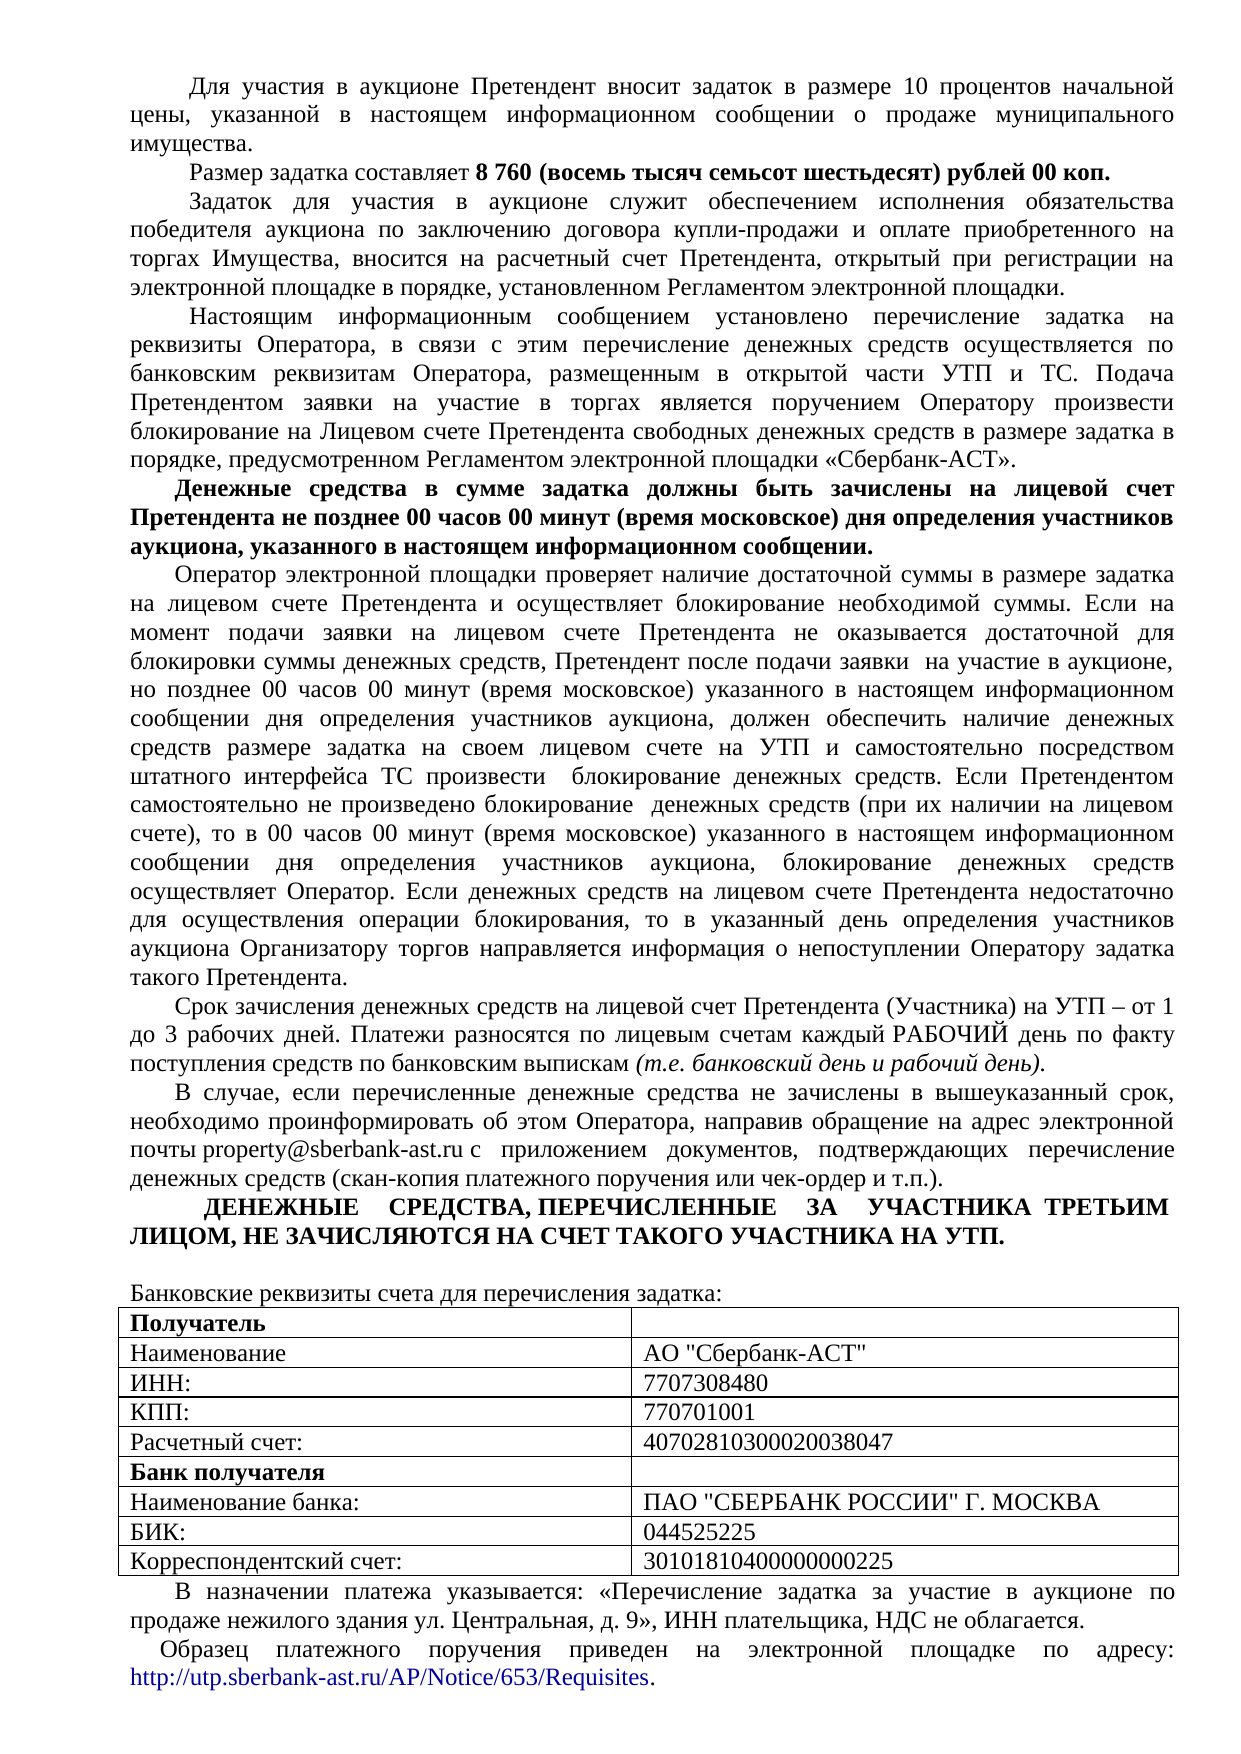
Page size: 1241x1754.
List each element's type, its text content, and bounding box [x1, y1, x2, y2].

table_cell 40702810300020038047 [632, 1427, 1178, 1456]
text В назначении платежа указывается: «Перечисление задатка за участие в аукционе по продаже нежилого здания ул. Центральная, д. 9», ИНН плательщика, НДС не облагается. [130, 1576, 1175, 1634]
table_cell Корреспондентский счет: [119, 1546, 631, 1575]
table_cell КПП: [119, 1398, 631, 1426]
table_cell Расчетный счет: [119, 1427, 631, 1456]
table_cell [632, 1457, 1178, 1486]
text Банковские реквизиты счета для перечисления задатка: [130, 1278, 1175, 1307]
text Денежные средства в сумме задатка должны быть зачислены на лицевой счет Претендента не позднее 00 часов 00 минут (время московское) дня определения участников аукциона, указанного в настоящем информационном сообщении. [130, 473, 1175, 559]
table_cell 044525225 [632, 1517, 1178, 1545]
subtitle В случае, если перечисленные денежные средства не зачислены в вышеуказанный срок, необходимо проинформировать об этом Оператора, направив обращение на адрес электронной почты property@sberbank-ast.ru с приложением документов, подтверждающих перечисление денежных средств (скан-копия платежного поручения или чек-ордер и т.п.). [130, 1077, 1175, 1192]
table_cell АО "Сбербанк-АСТ" [632, 1338, 1178, 1367]
table_cell 30101810400000000225 [632, 1546, 1178, 1575]
table_cell ПАО "СБЕРБАНК РОССИИ" Г. МОСКВА [632, 1487, 1178, 1516]
text Срок зачисления денежных средств на лицевой счет Претендента (Участника) на УТП – от 1 до 3 рабочих дней. Платежи разносятся по лицевым счетам каждый РАБОЧИЙ день по факту поступления средств по банковским выпискам (т.е. банковский день и рабочий день). [130, 991, 1175, 1077]
text Задаток для участия в аукционе служит обеспечением исполнения обязательства победителя аукциона по заключению договора купли-продажи и оплате приобретенного на торгах Имущества, вносится на расчетный счет Претендента, открытый при регистрации на электронной площадке в порядке, установленном Регламентом электронной площадки. [130, 186, 1175, 301]
table_header [632, 1308, 1178, 1337]
table_cell БИК: [119, 1517, 631, 1545]
table_cell Наименование банка: [119, 1487, 631, 1516]
table_cell 770701001 [632, 1398, 1178, 1426]
table_header Получатель [119, 1308, 631, 1337]
table_cell ИНН: [119, 1368, 631, 1396]
table_cell 7707308480 [632, 1368, 1178, 1396]
text Образец платежного поручения приведен на электронной площадке по адресу: http://utp.sberbank-ast.ru/AP/Notice/653/Requisites. [130, 1634, 1175, 1691]
table_cell Наименование [119, 1338, 631, 1367]
text Настоящим информационным сообщением установлено перечисление задатка на реквизиты Оператора, в связи с этим перечисление денежных средств осуществляется по банковским реквизитам Оператора, размещенным в открытой части УТП и ТС. Подача Претендентом заявки на участие в торгах является поручением Оператору произвести блокирование на Лицевом счете Претендента свободных денежных средств в размере задатка в порядке, предусмотренном Регламентом электронной площадки «Сбербанк-АСТ». [130, 301, 1175, 473]
text Размер задатка составляет 8 760 (восемь тысяч семьсот шестьдесят) рублей 00 коп. [130, 157, 1175, 186]
text Для участия в аукционе Претендент вносит задаток в размере 10 процентов начальной цены, указанной в настоящем информационном сообщении о продаже муниципального имущества. [130, 71, 1175, 157]
subtitle ДЕНЕЖНЫЕ СРЕДСТВА, ПЕРЕЧИСЛЕННЫЕ ЗА УЧАСТНИКА ТРЕТЬИМ ЛИЦОМ, НЕ ЗАЧИСЛЯЮТСЯ НА СЧЕТ ТАКОГО УЧАСТНИКА НА УТП. [130, 1192, 1175, 1249]
table_cell Банк получателя [119, 1457, 631, 1486]
text Оператор электронной площадки проверяет наличие достаточной суммы в размере задатка на лицевом счете Претендента и осуществляет блокирование необходимой суммы. Если на момент подачи заявки на лицевом счете Претендента не оказывается достаточной для блокировки суммы денежных средств, Претендент после подачи заявки на участие в аукционе, но позднее 00 часов 00 минут (время московское) указанного в настоящем информационном сообщении дня определения участников аукциона, должен обеспечить наличие денежных средств размере задатка на своем лицевом счете на УТП и самостоятельно посредством штатного интерфейса ТС произвести блокирование денежных средств. Если Претендентом самостоятельно не произведено блокирование денежных средств (при их наличии на лицевом счете), то в 00 часов 00 минут (время московское) указанного в настоящем информационном сообщении дня определения участников аукциона, блокирование денежных средств осуществляет Оператор. Если денежных средств на лицевом счете Претендента недостаточно для осуществления операции блокирования, то в указанный день определения участников аукциона Организатору торгов направляется информация о непоступлении Оператору задатка такого Претендента. [130, 559, 1175, 991]
